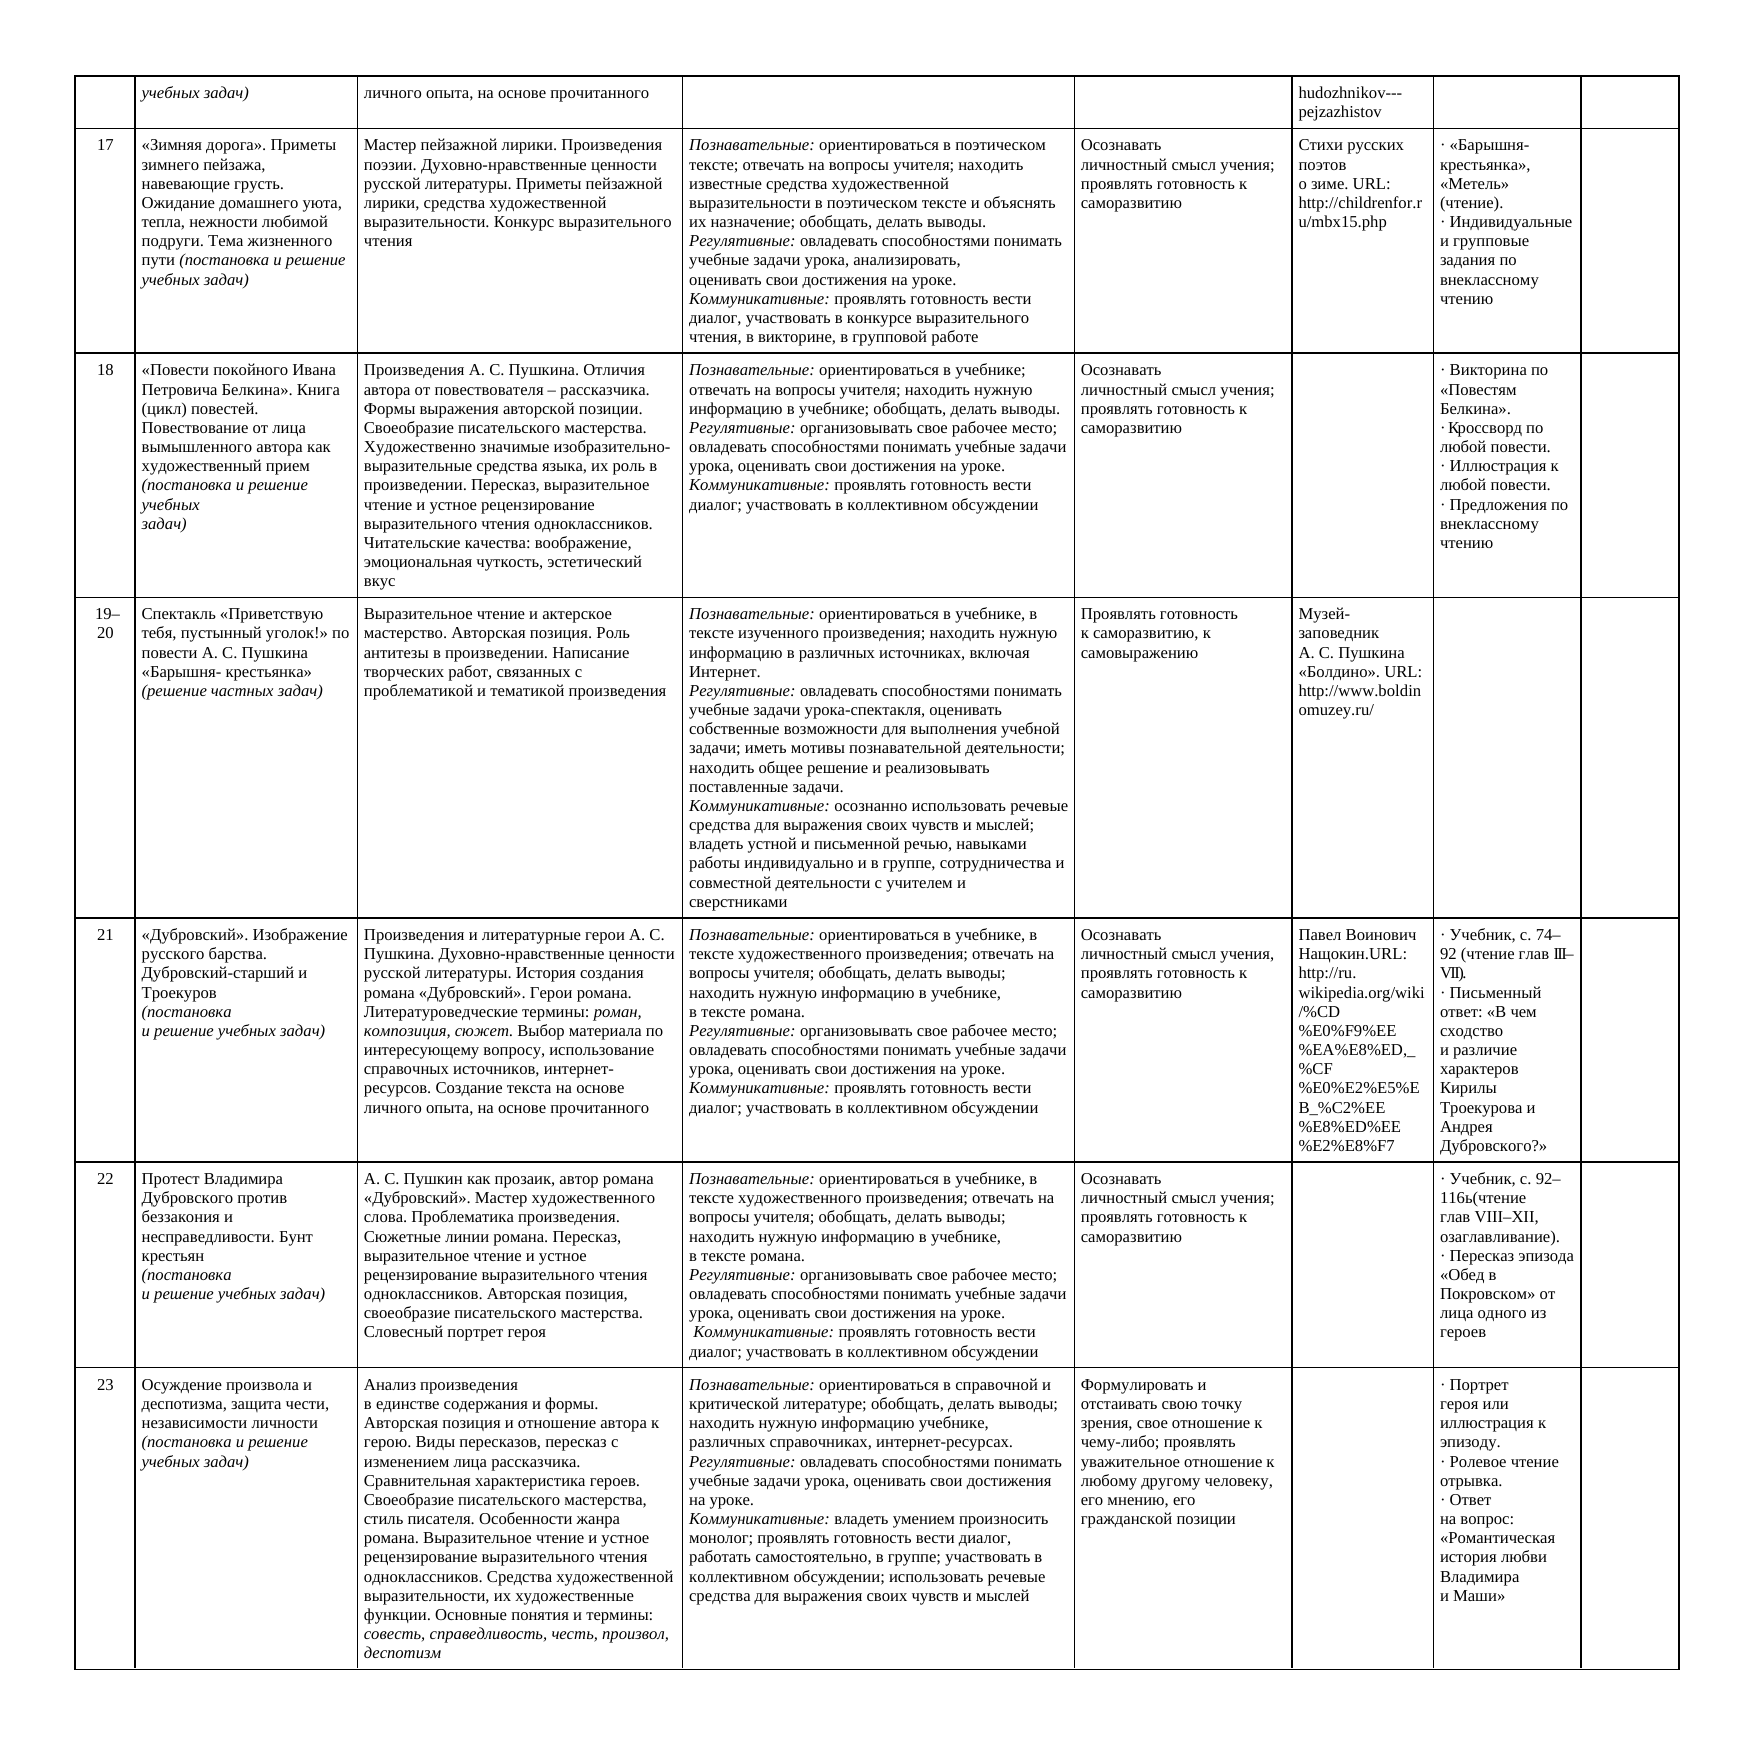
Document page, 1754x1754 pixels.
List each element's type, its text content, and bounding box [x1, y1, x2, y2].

table_cell [1582, 354, 1678, 596]
table_cell Осуждение произвола и деспотизма, защита чести, независимости личности (постановка и решение учебных задач) [136, 1368, 357, 1668]
table_cell 23 [76, 1368, 134, 1668]
table_cell [1293, 354, 1433, 596]
table_cell · Учебник, с. 92–116ь(чтение глав VIII–XII, озаглавливание). · Пересказ эпизода «Обед в Покровском» от лица одного из героев [1434, 1163, 1580, 1367]
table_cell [1293, 77, 1433, 127]
table_cell [1582, 77, 1678, 127]
table_cell «Зимняя дорога». Приметы зимнего пейзажа, навевающие грусть. Ожидание домашнего уюта, тепла, нежности любимой подруги. Тема жизненного пути (постановка и решение учебных задач) [136, 129, 357, 352]
table_cell Осознавать личностный смысл учения; проявлять готовность к саморазвитию [1075, 354, 1291, 596]
table_cell [1293, 1368, 1433, 1668]
table_cell Музей-заповедник А. С. Пушкина «Болдино». URL: http://www.boldinomuzey.ru/ [1293, 598, 1433, 917]
table_cell Произведения А. С. Пушкина. Отличия автора от повествователя – рассказчика. Формы выражения авторской позиции. Своеобразие писательского мастерства. Художественно значимые изобразительно-выразительные средства языка, их роль в произведении. Пересказ, выразительное чтение и устное рецензирование выразительного чтения одноклассников. Читательские качества: воображение, эмоциональная чуткость, эстетический вкус [358, 354, 682, 596]
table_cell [358, 77, 682, 127]
table_cell Познавательные: ориентироваться в учебнике, в тексте изученного произведения; находить нужную информацию в различных источниках, включая Интернет. Регулятивные: овладевать способностями понимать учебные задачи урока-спектакля, оценивать собственные возможности для выполнения учебной задачи; иметь мотивы познавательной деятельности; находить общее решение и реализовывать поставленные задачи. Коммуникативные: осознанно использовать речевые средства для выражения своих чувств и мыслей; владеть устной и письменной речью, навыками работы индивидуально и в группе, сотрудничества и совместной деятельности с учителем и сверстниками [683, 598, 1074, 917]
table_cell [1582, 1163, 1678, 1367]
table_cell · Портрет героя или иллюстрация к эпизоду. · Ролевое чтение отрывка. · Ответ на вопрос: «Романтическая история любви Владимира и Маши» [1434, 1368, 1580, 1668]
table_cell [1582, 129, 1678, 352]
table_cell 18 [76, 354, 134, 596]
table_cell Выразительное чтение и актерское мастерство. Авторская позиция. Роль антитезы в произведении. Написание творческих работ, связанных с проблематикой и тематикой произведения [358, 598, 682, 917]
table_cell 16 [76, 77, 134, 127]
table_cell Мастер пейзажной лирики. Произведения поэзии. Духовно-нравственные ценности русской литературы. Приметы пейзажной лирики, средства художественной выразительности. Конкурс выразительного чтения [358, 129, 682, 352]
table_cell [1582, 1368, 1678, 1668]
table_cell [1434, 598, 1580, 917]
table_cell Познавательные: ориентироваться в справочной и критической литературе; обобщать, делать выводы; находить нужную информацию учебнике, различных справочниках, интернет-ресурсах. Регулятивные: овладевать способностями понимать учебные задачи урока, оценивать свои достижения на уроке. Коммуникативные: владеть умением произносить монолог; проявлять готовность вести диалог, работать самостоятельно, в группе; участвовать в коллективном обсуждении; использовать речевые средства для выражения своих чувств и мыслей [683, 1368, 1074, 1668]
table_cell 21 [76, 919, 134, 1161]
table_cell Формулировать и отстаивать свою точку зрения, свое отношение к чему-либо; проявлять уважительное отношение к любому другому человеку, его мнению, его гражданской позиции [1075, 1368, 1291, 1668]
table_cell «Дубровский». Изображение русского барства. Дубровский-старший и Троекуров (постановка и решение учебных задач) [136, 919, 357, 1161]
table_cell Спектакль «Приветствую тебя, пустынный уголок!» по повести А. С. Пушкина «Барышня- крестьянка» (решение частных задач) [136, 598, 357, 917]
table_cell 19– 20 [76, 598, 134, 917]
table_cell Познавательные: ориентироваться в учебнике, в тексте художественного произведения; отвечать на вопросы учителя; обобщать, делать выводы; находить нужную информацию в учебнике, в тексте романа. Регулятивные: организовывать свое рабочее место; овладевать способностями понимать учебные задачи урока, оценивать свои достижения на уроке. Коммуникативные: проявлять готовность вести диалог; участвовать в коллективном обсуждении [683, 919, 1074, 1161]
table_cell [1075, 129, 1291, 352]
table_cell Произведения и литературные герои А. С. Пушкина. Духовно-нравственные ценности русской литературы. История создания романа «Дубровский». Герои романа. Литературоведческие термины: роман, композиция, сюжет. Выбор материала по интересующему вопросу, использование справочных источников, интернет-ресурсов. Создание текста на основе личного опыта, на основе прочитанного [358, 919, 682, 1161]
table_cell 17 [76, 129, 134, 352]
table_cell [136, 77, 357, 127]
table_cell А. С. Пушкин как прозаик, автор романа «Дубровский». Мастер художественного слова. Проблематика произведения. Сюжетные линии романа. Пересказ, выразительное чтение и устное рецензирование выразительного чтения одноклассников. Авторская позиция, своеобразие писательского мастерства. Словесный портрет героя [358, 1163, 682, 1367]
table_cell [1293, 1163, 1433, 1367]
table_cell Стихи русских поэтов о зиме. URL: http://childrenfor.ru/mbx15.php [1293, 129, 1433, 352]
table_cell Познавательные: ориентироваться в поэтическом тексте; отвечать на вопросы учителя; находить известные средства художественной выразительности в поэтическом тексте и объяснять их назначение; обобщать, делать выводы. Регулятивные: овладевать способностями понимать учебные задачи урока, анализировать, оценивать свои достижения на уроке. Коммуникативные: проявлять готовность вести диалог, участвовать в конкурсе выразительного чтения, в викторине, в групповой работе [683, 129, 1074, 352]
table_cell · «Барышня-крестьянка», «Метель» (чтение). · Индивидуальные и групповые задания по внеклассному чтению [1434, 129, 1580, 352]
table_cell [1582, 919, 1678, 1161]
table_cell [683, 77, 1074, 127]
table_cell 22 [76, 1163, 134, 1367]
table_cell «Повести покойного Ивана Петровича Белкина». Книга (цикл) повестей. Повествование от лица вымышленного автора как художественный прием (постановка и решение учебных задач) [136, 354, 357, 596]
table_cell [1075, 77, 1291, 127]
table_cell Осознавать личностный смысл учения, проявлять готовность к саморазвитию [1075, 919, 1291, 1161]
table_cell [1434, 77, 1580, 127]
table_cell Протест Владимира Дубровского против беззакония и несправедливости. Бунт крестьян (постановка и решение учебных задач) [136, 1163, 357, 1367]
table_cell [1582, 598, 1678, 917]
table_cell · Учебник, с. 74–92 (чтение глав III–VII). · Письменный ответ: «В чем сходство и различие характеров Кирилы Троекурова и Андрея Дубровского?» [1434, 919, 1580, 1161]
table_cell · Викторина по «Повестям Белкина». · Кроссворд по любой повести. · Иллюстрация к любой повести. · Предложения по внеклассному чтению [1434, 354, 1580, 596]
table_cell Проявлять готовность к саморазвитию, к самовыражению [1075, 598, 1291, 917]
table_cell Анализ произведения в единстве содержания и формы. Авторская позиция и отношение автора к герою. Виды пересказов, пересказ с изменением лица рассказчика. Сравнительная характеристика героев. Своеобразие писательского мастерства, стиль писателя. Особенности жанра романа. Выразительное чтение и устное рецензирование выразительного чтения одноклассников. Средства художественной выразительности, их художественные функции. Основные понятия и термины: совесть, справедливость, честь, произвол, деспотизм [358, 1368, 682, 1668]
table_cell Познавательные: ориентироваться в учебнике, в тексте художественного произведения; отвечать на вопросы учителя; обобщать, делать выводы; находить нужную информацию в учебнике, в тексте романа. Регулятивные: организовывать свое рабочее место; овладевать способностями понимать учебные задачи урока, оценивать свои достижения на уроке. Коммуникативные: проявлять готовность вести диалог; участвовать в коллективном обсуждении [683, 1163, 1074, 1367]
table_cell Осознавать личностный смысл учения; проявлять готовность к саморазвитию [1075, 1163, 1291, 1367]
table_cell Павел Воинович Нащокин.URL: http://ru. wikipedia.org/wiki/%CD%E0%F9%EE%EA%E8%ED,_%CF%E0%E2%E5%EB_%C2%EE%E8%ED%EE%E2%E8%F7 [1293, 919, 1433, 1161]
